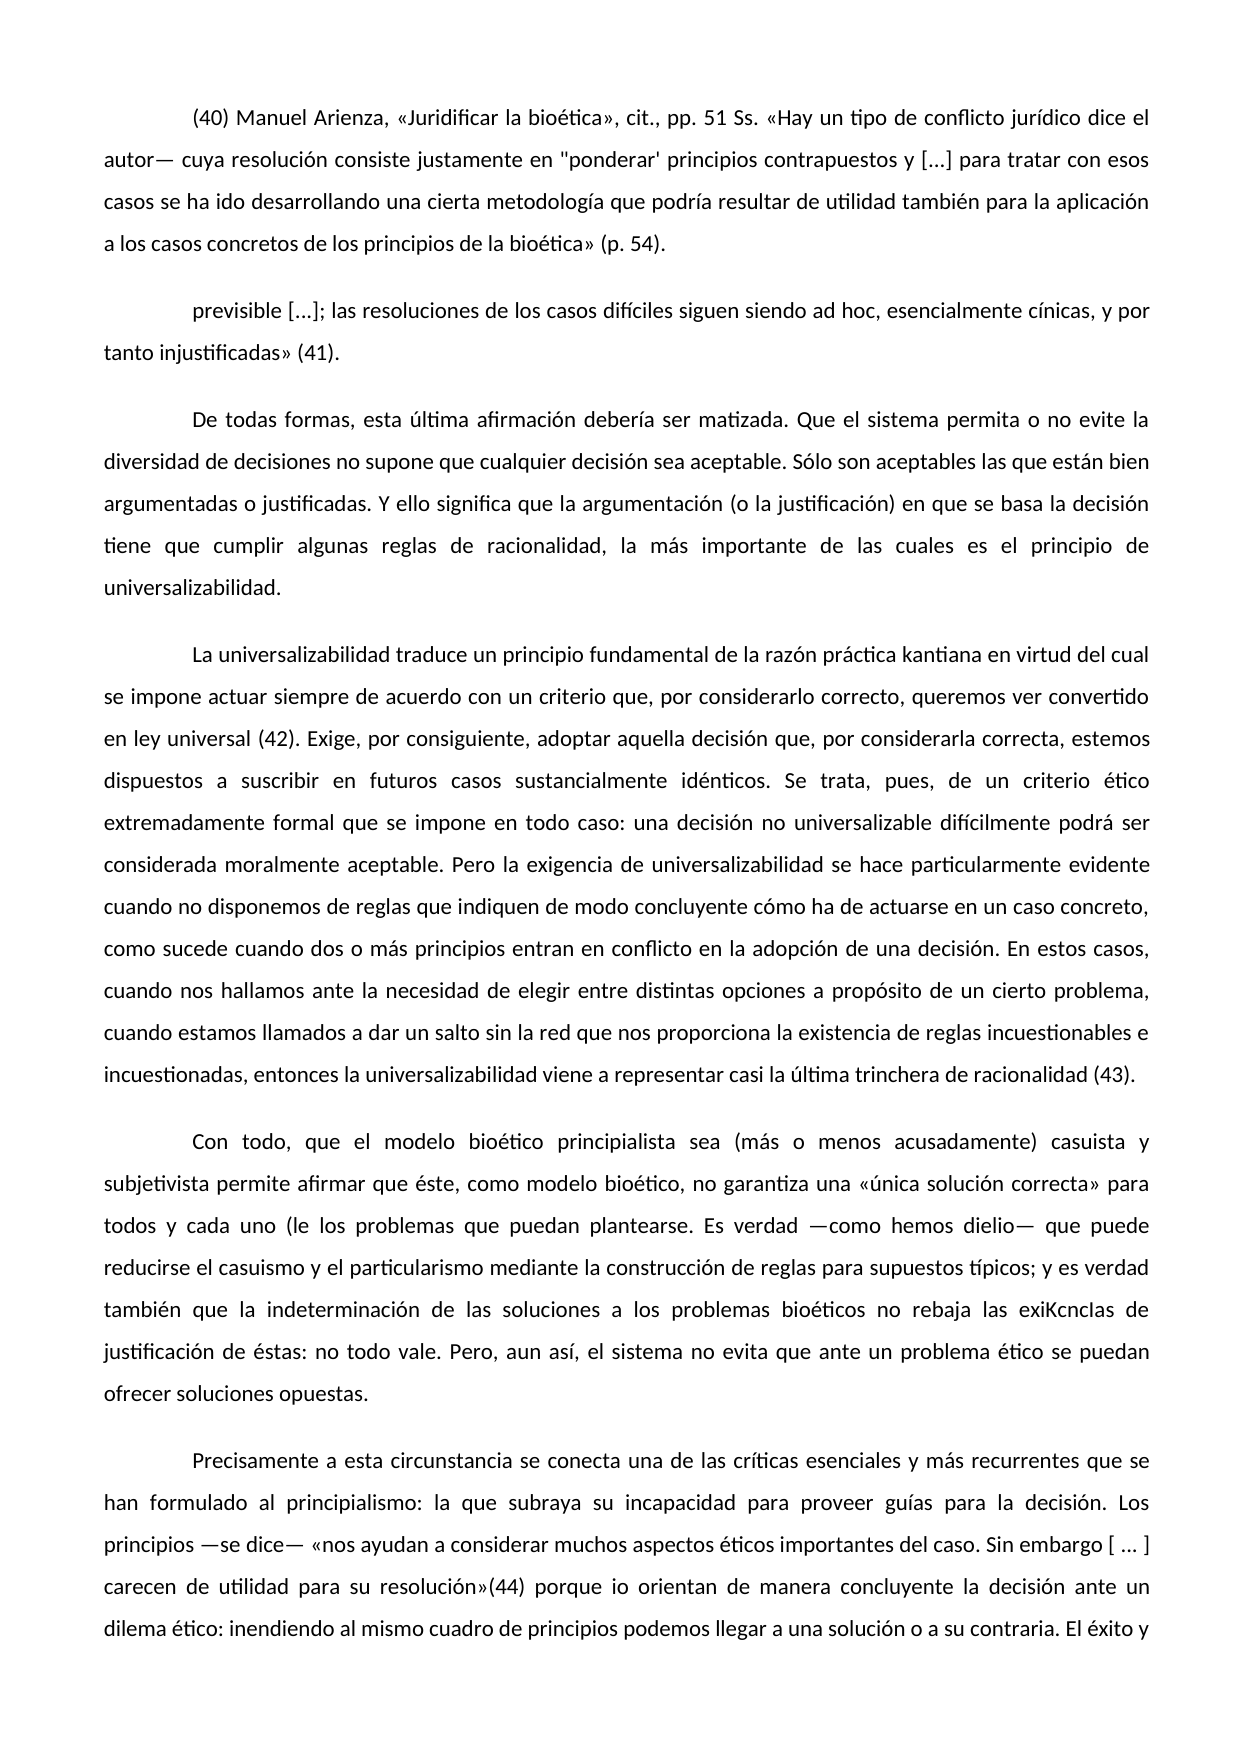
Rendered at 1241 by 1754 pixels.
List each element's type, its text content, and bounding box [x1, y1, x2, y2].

text Con todo, que el modelo bioético principialista sea (más o menos acusadamente) casuista y subjetivista permite afirmar que éste, como modelo bioético, no garantiza una «única solución correcta» para todos y cada uno (le los problemas que puedan plantearse. Es verdad —como hemos dielio— que puede reducirse el casuismo y el particularismo mediante la construcción de reglas para supuestos típicos; y es verdad también que la indeterminación de las soluciones a los problemas bioéticos no rebaja las exiKcncIas de justificación de éstas: no todo vale. Pero, aun así, el sistema no evita que ante un problema ético se puedan ofrecer soluciones opuestas. [103, 1127, 1152, 1407]
text previsible [...]; las resoluciones de los casos difíciles siguen siendo ad hoc, esencialmente cínicas, y por tanto injustificadas» (41). [103, 296, 1152, 366]
text La universalizabilidad traduce un principio fundamental de la razón práctica kantiana en virtud del cual se impone actuar siempre de acuerdo con un criterio que, por considerarlo correcto, queremos ver convertido en ley universal (42). Exige, por consiguiente, adoptar aquella decisión que, por considerarla correcta, estemos dispuestos a suscribir en futuros casos sustancialmente idénticos. Se trata, pues, de un criterio ético extremadamente formal que se impone en todo caso: una decisión no universalizable difícilmente podrá ser considerada moralmente aceptable. Pero la exigencia de universalizabilidad se hace particularmente evidente cuando no disponemos de reglas que indiquen de modo concluyente cómo ha de actuarse en un caso concreto, como sucede cuando dos o más principios entran en conflicto en la adopción de una decisión. En estos casos, cuando nos hallamos ante la necesidad de elegir entre distintas opciones a propósito de un cierto problema, cuando estamos llamados a dar un salto sin la red que nos proporciona la existencia de reglas incuestionables e incuestionadas, entonces la universalizabilidad viene a representar casi la última trinchera de racionalidad (43). [103, 640, 1152, 1088]
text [103, 1446, 1152, 1642]
text (40) Manuel Arienza, «Juridificar la bioética», cit., pp. 51 Ss. «Hay un tipo de conflicto jurídico dice el autor— cuya resolución consiste justamente en "ponderar' principios contrapuestos y [...] para tratar con esos casos se ha ido desarrollando una cierta metodología que podría resultar de utilidad también para la aplicación a los casos concretos de los principios de la bioética» (p. 54). [103, 103, 1152, 257]
text De todas formas, esta última afirmación debería ser matizada. Que el sistema permita o no evite la diversidad de decisiones no supone que cualquier decisión sea aceptable. Sólo son aceptables las que están bien argumentadas o justificadas. Y ello significa que la argumentación (o la justificación) en que se basa la decisión tiene que cumplir algunas reglas de racionalidad, la más importante de las cuales es el principio de universalizabilidad. [103, 405, 1152, 601]
